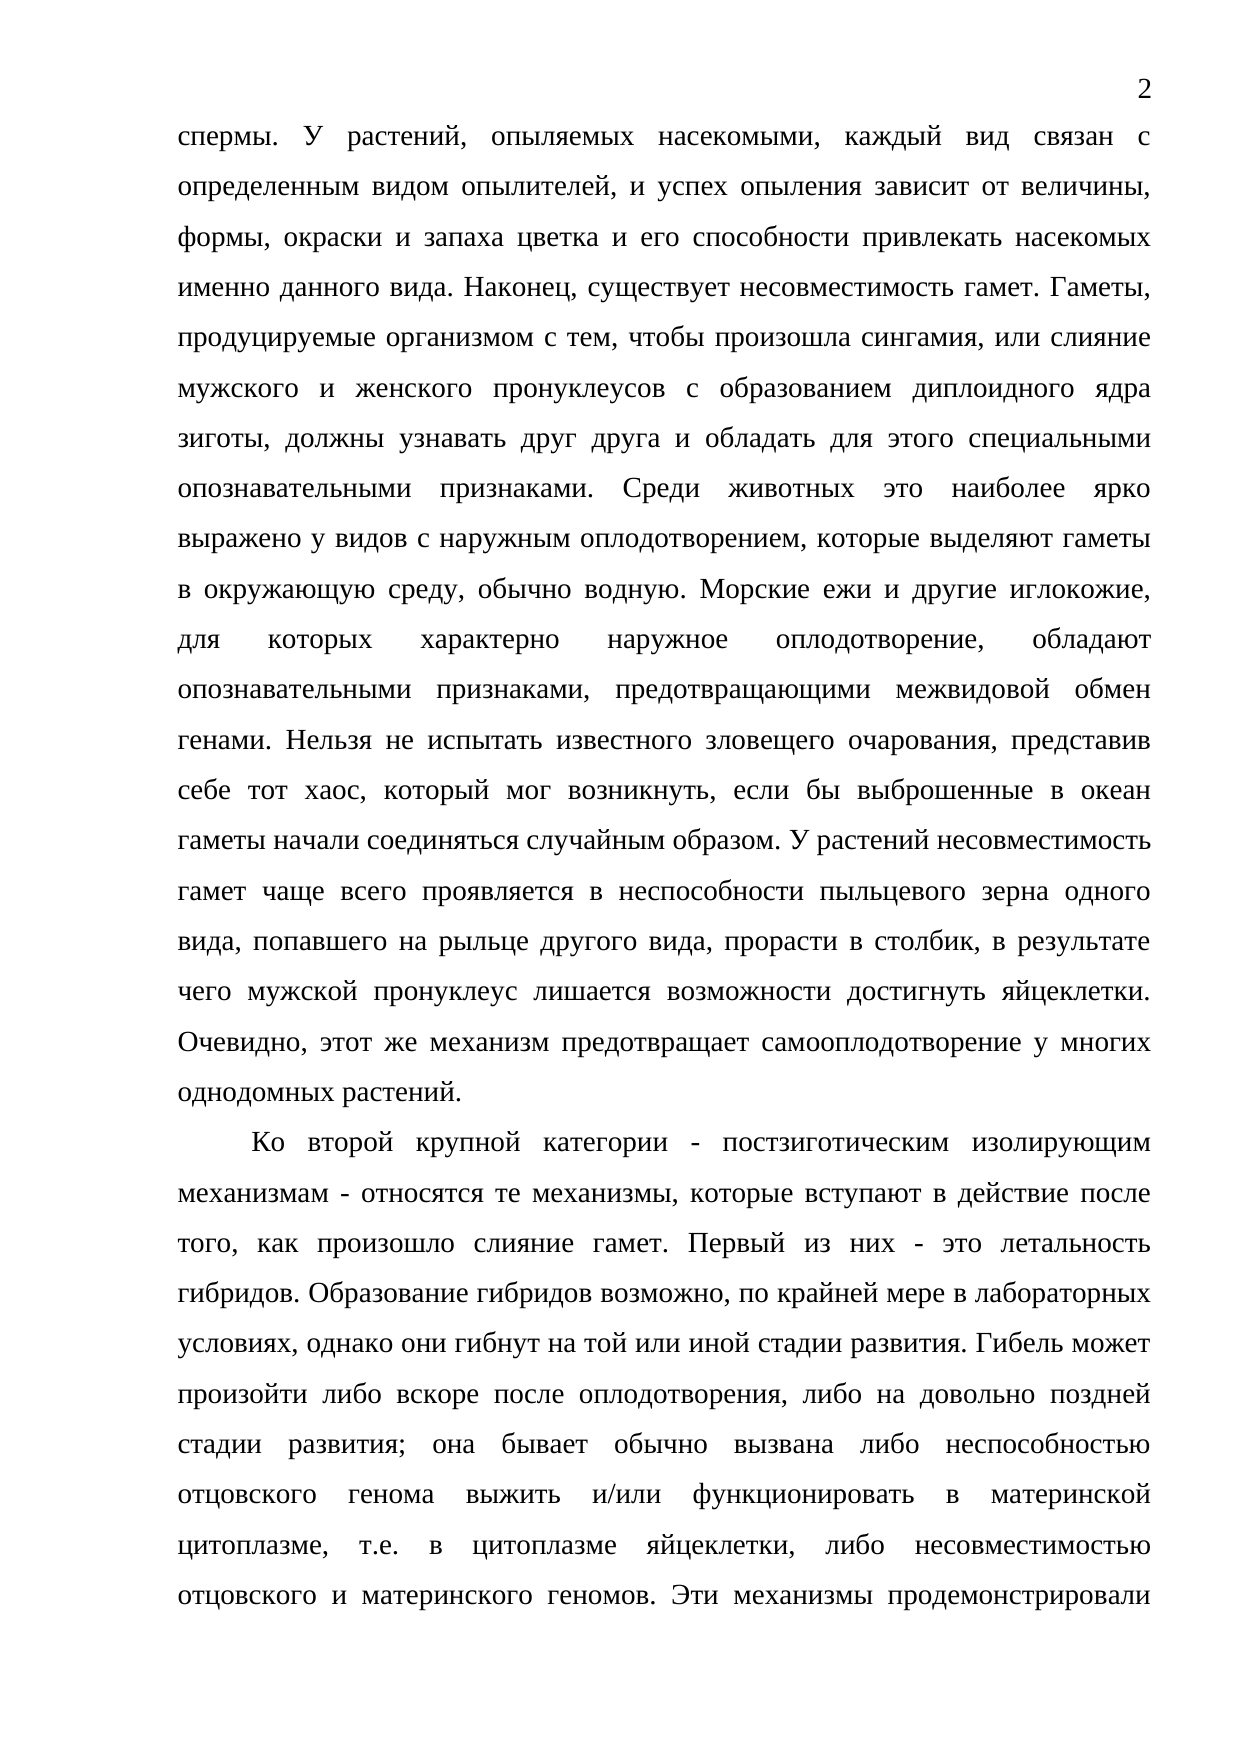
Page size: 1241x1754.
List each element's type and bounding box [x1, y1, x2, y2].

text [177, 118, 1152, 1108]
text [177, 1124, 1152, 1611]
